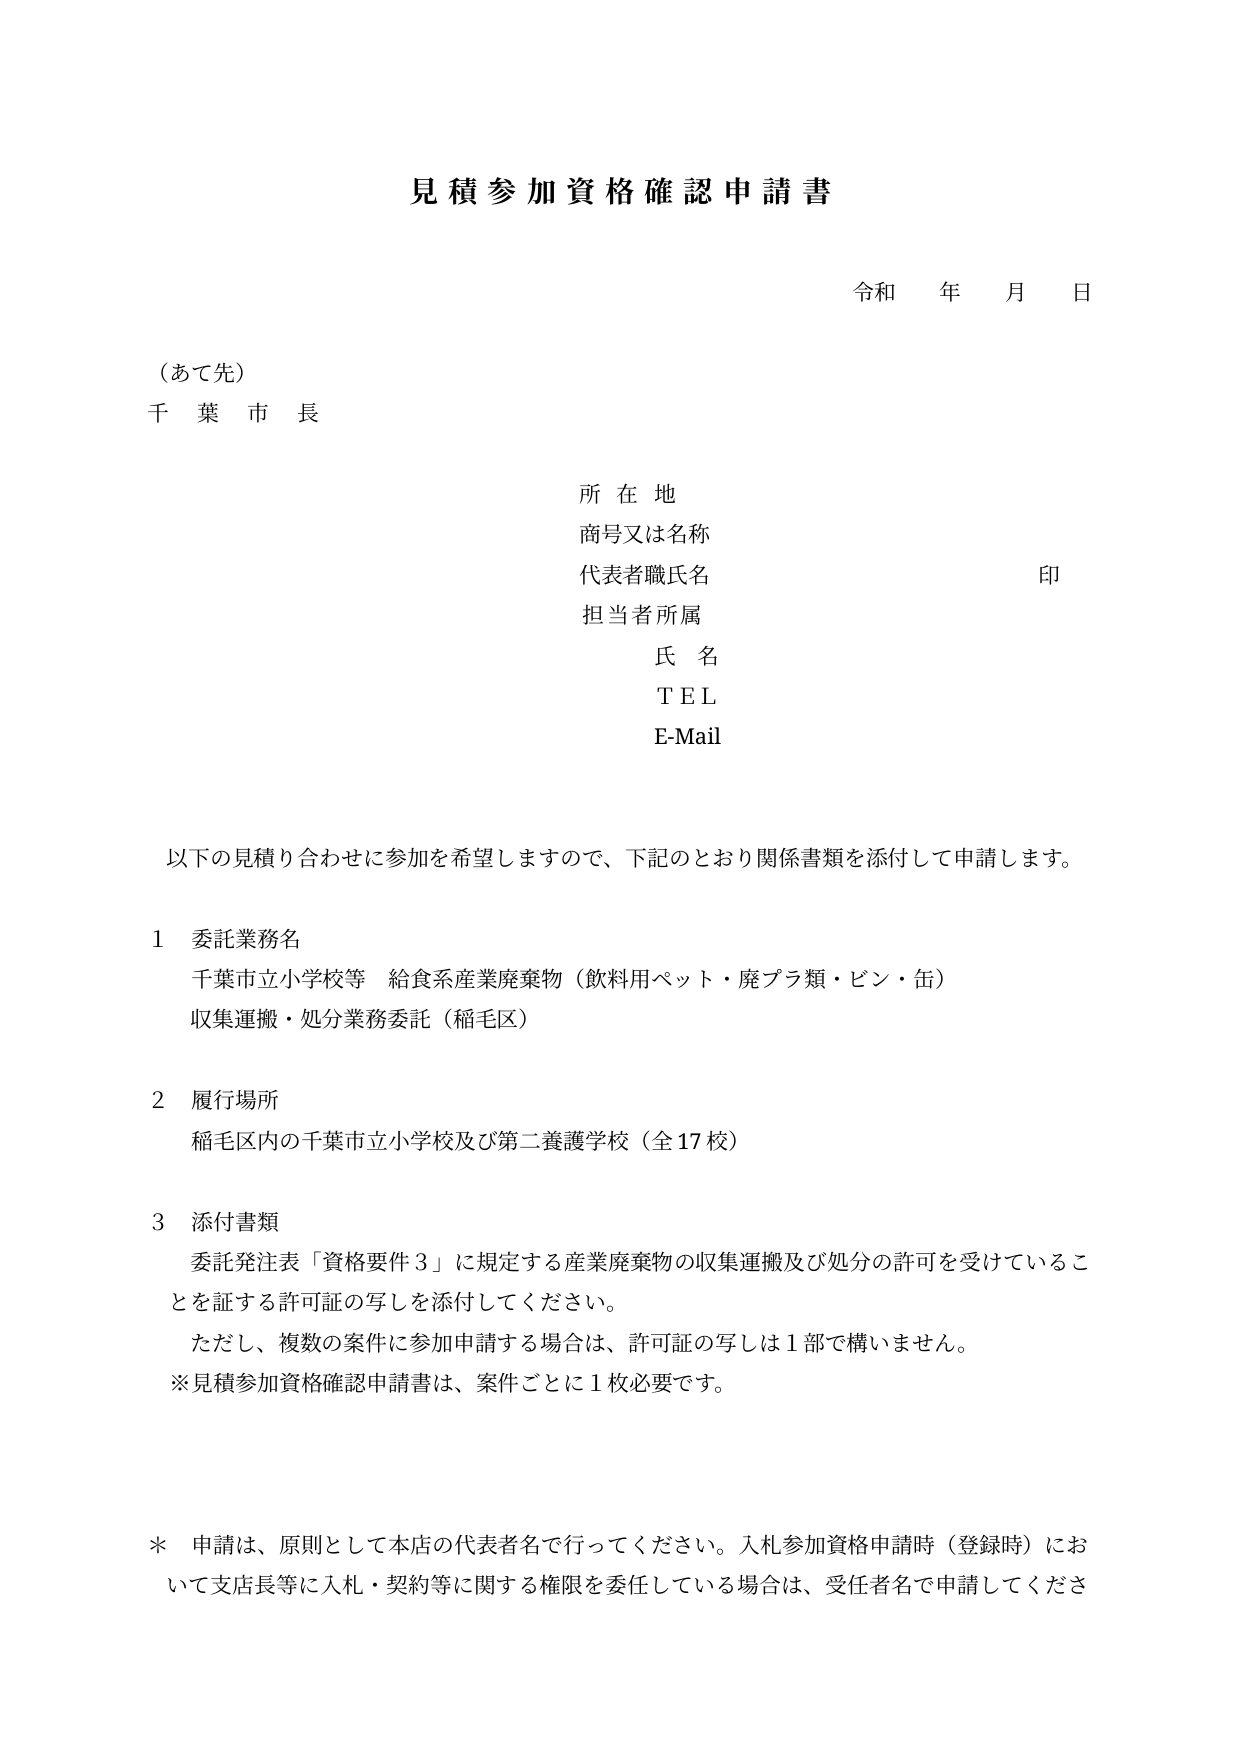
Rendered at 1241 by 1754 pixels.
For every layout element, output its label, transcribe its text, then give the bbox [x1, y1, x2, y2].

text 所在地 [148, 473, 1092, 513]
text 委託発注表「資格要件３」に規定する産業廃棄物の収集運搬及び処分の許可を受けていることを証する許可証の写しを添付してください。 [168, 1241, 1092, 1322]
text 商号又は名称 [148, 513, 1092, 554]
text 収集運搬・処分業務委託（稲毛区） [168, 998, 1092, 1039]
text 見積参加資格確認申請書 [148, 149, 1092, 230]
text ３ 添付書類 [148, 1200, 1092, 1241]
text E-Mail [148, 715, 1092, 756]
text ただし、複数の案件に参加申請する場合は、許可証の写しは１部で構いません。 [168, 1322, 1092, 1362]
text 以下の見積り合わせに参加を希望しますので、下記のとおり関係書類を添付して申請します。 [148, 837, 1092, 877]
text 千葉市立小学校等 給食系産業廃棄物（飲料用ペット・廃プラ類・ビン・缶） [148, 958, 1092, 998]
text 氏 名 [148, 634, 1092, 675]
text 担当者所属 [148, 594, 1092, 634]
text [148, 1524, 1092, 1604]
text 令和 年 月 日 [148, 271, 1092, 311]
text 稲毛区内の千葉市立小学校及び第二養護学校（全17校） [148, 1119, 1092, 1160]
text ＴＥＬ [148, 675, 1092, 715]
text ２ 履行場所 [148, 1079, 1092, 1119]
text 千葉市長 [148, 392, 1092, 432]
text １ 委託業務名 [148, 917, 1092, 958]
text ※見積参加資格確認申請書は、案件ごとに１枚必要です。 [148, 1362, 1092, 1402]
text 代表者職氏名 印 [148, 554, 1092, 594]
text （あて先） [148, 352, 1092, 392]
